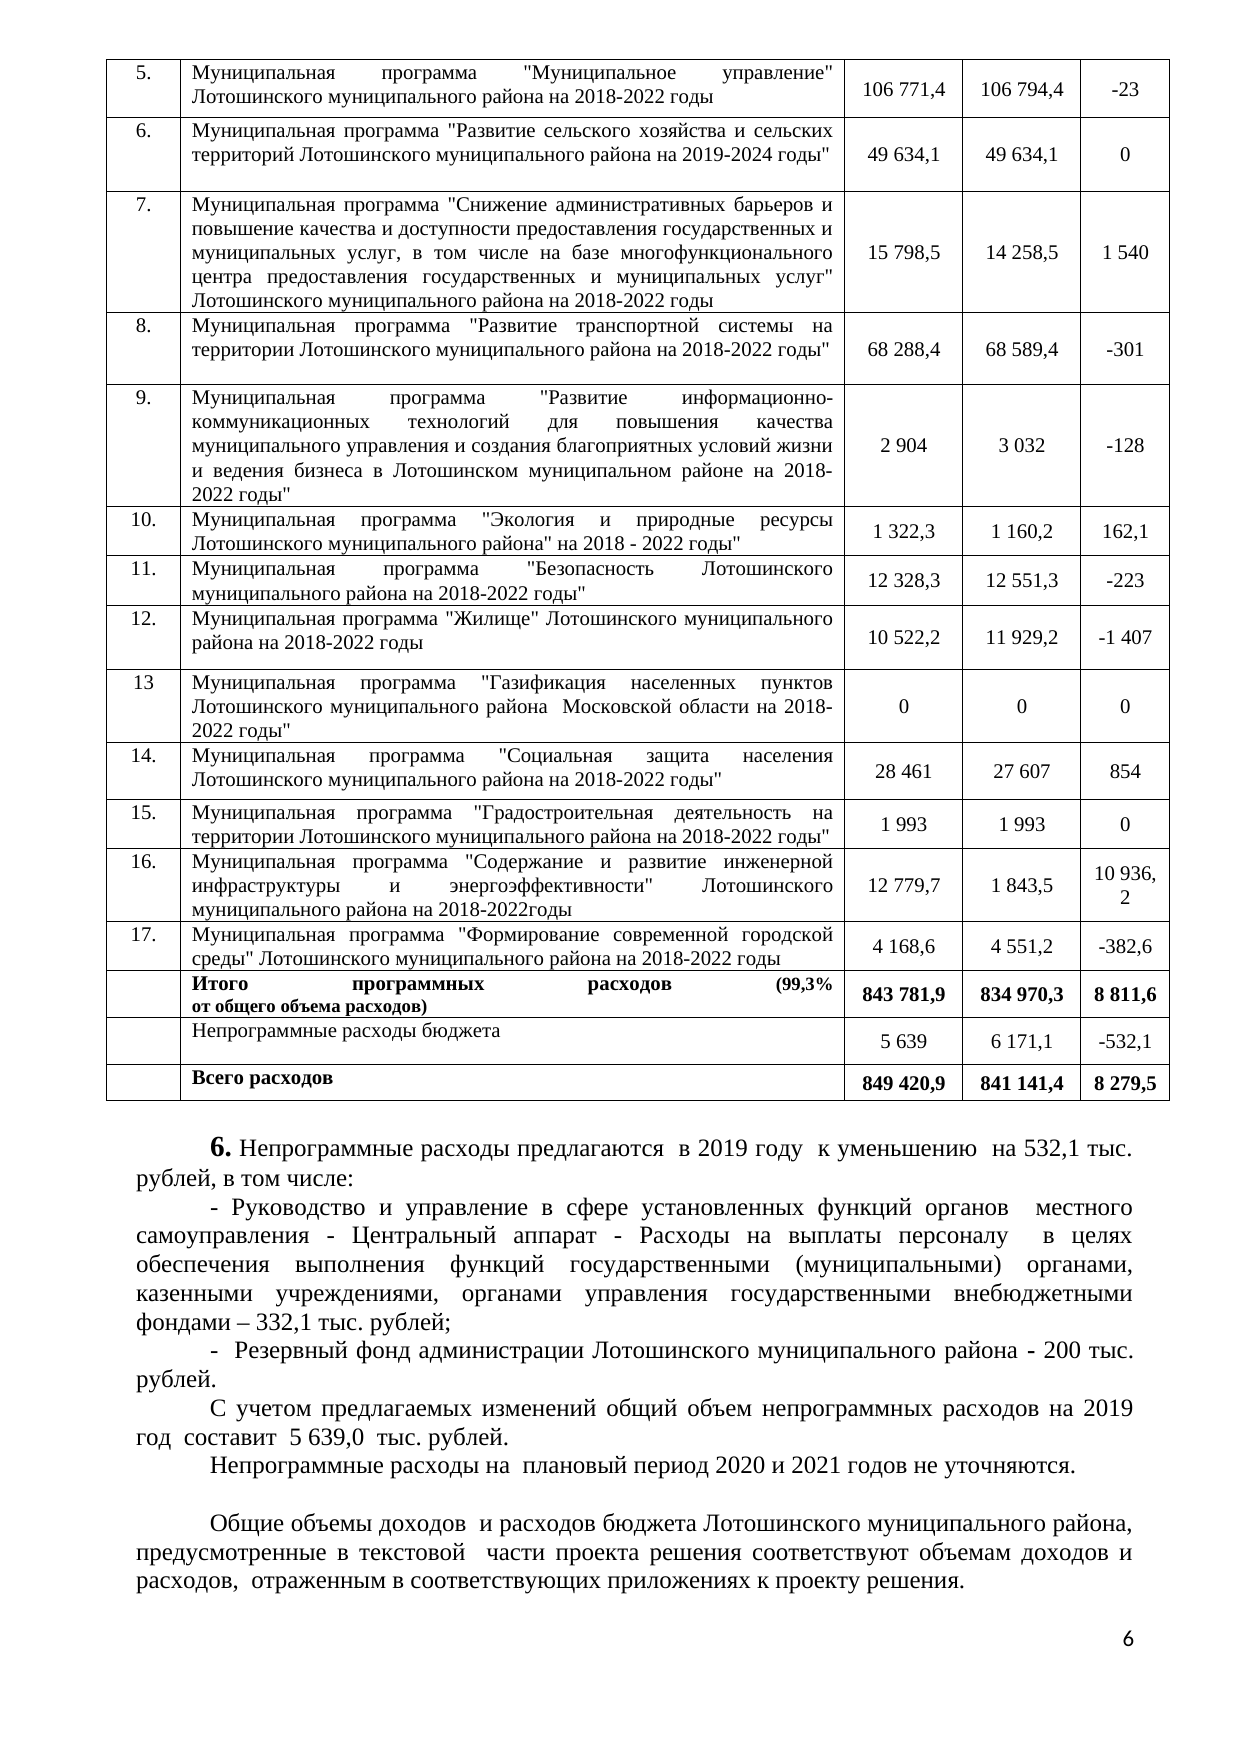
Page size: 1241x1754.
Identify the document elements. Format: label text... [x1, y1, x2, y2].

table_cell 5 639 [845, 1018, 962, 1064]
table_cell 106 794,4 [963, 60, 1080, 117]
table_cell 12 551,3 [963, 556, 1080, 604]
table_cell 11. [107, 556, 180, 604]
table_cell Муниципальная программа "Развитие сельского хозяйства и сельских территорий Лотошинского муниципального района на 2019-2024 годы" [181, 118, 844, 191]
table_cell 10 522,2 [845, 606, 962, 669]
table_cell [107, 971, 180, 1017]
table_cell 0 [845, 670, 962, 742]
table_cell 0 [1081, 800, 1169, 848]
table_cell [107, 1018, 180, 1064]
table_cell 5. [107, 60, 180, 117]
table_cell 843 781,9 [845, 971, 962, 1017]
table_cell Муниципальная программа "Газификация населенных пунктов Лотошинского муниципального района Московской области на 2018-2022 годы" [181, 670, 844, 742]
table_cell Всего расходов [181, 1065, 844, 1100]
table_cell 106 771,4 [845, 60, 962, 117]
table_cell 10. [107, 507, 180, 555]
table_cell 8. [107, 313, 180, 384]
table_cell 49 634,1 [963, 118, 1080, 191]
table_cell Муниципальная программа "Снижение административных барьеров и повышение качества и доступности предоставления государственных и муниципальных услуг, в том числе на базе многофункционального центра предоставления государственных и муниципальных услуг" Лотошинского муниципального района на 2018-2022 годы [181, 192, 844, 312]
table_cell 854 [1081, 743, 1169, 798]
table_cell 14 258,5 [963, 192, 1080, 312]
text 6. Непрограммные расходы предлагаются в 2019 году к уменьшению на 532,1 тыс. рублей, в том числе: [136, 1129, 1134, 1192]
table_cell -532,1 [1081, 1018, 1169, 1064]
table_cell 1 993 [963, 800, 1080, 848]
table_cell 1 160,2 [963, 507, 1080, 555]
table_cell -301 [1081, 313, 1169, 384]
table_cell 162,1 [1081, 507, 1169, 555]
text Общие объемы доходов и расходов бюджета Лотошинского муниципального района, предусмотренные в текстовой части проекта решения соответствуют объемам доходов и расходов, отраженным в соответствующих приложениях к проекту решения. [136, 1508, 1134, 1594]
table_cell 12. [107, 606, 180, 669]
table_cell 11 929,2 [963, 606, 1080, 669]
table_cell 4 168,6 [845, 922, 962, 970]
table_cell 68 288,4 [845, 313, 962, 384]
table_cell -23 [1081, 60, 1169, 117]
table_cell 6. [107, 118, 180, 191]
table_cell Муниципальная программа "Жилище" Лотошинского муниципального района на 2018-2022 годы [181, 606, 844, 669]
table_cell 0 [1081, 118, 1169, 191]
table_cell Муниципальная программа "Безопасность Лотошинского муниципального района на 2018-2022 годы" [181, 556, 844, 604]
table_cell 6 171,1 [963, 1018, 1080, 1064]
table_cell 14. [107, 743, 180, 798]
table_cell 17. [107, 922, 180, 970]
table_cell 15. [107, 800, 180, 848]
table_cell 3 032 [963, 385, 1080, 506]
table_cell 49 634,1 [845, 118, 962, 191]
table_cell Непрограммные расходы бюджета [181, 1018, 844, 1064]
table_cell 8 279,5 [1081, 1065, 1169, 1100]
table_cell Муниципальная программа "Развитие транспортной системы на территории Лотошинского муниципального района на 2018-2022 годы" [181, 313, 844, 384]
table_cell 1 993 [845, 800, 962, 848]
table_cell 10 936,2 [1081, 849, 1169, 921]
table_cell -382,6 [1081, 922, 1169, 970]
table_cell 841 141,4 [963, 1065, 1080, 1100]
table_cell 12 779,7 [845, 849, 962, 921]
table_cell Итого программных расходов (99,3% от общего объема расходов) [181, 971, 844, 1017]
table_cell -128 [1081, 385, 1169, 506]
text Непрограммные расходы на плановый период 2020 и 2021 годов не уточняются. [136, 1451, 1134, 1479]
text - Резервный фонд администрации Лотошинского муниципального района - 200 тыс. рублей. [136, 1336, 1134, 1393]
table_cell 834 970,3 [963, 971, 1080, 1017]
table_cell 2 904 [845, 385, 962, 506]
table_cell 0 [1081, 670, 1169, 742]
table_cell 1 322,3 [845, 507, 962, 555]
table_cell Муниципальная программа "Градостроительная деятельность на территории Лотошинского муниципального района на 2018-2022 годы" [181, 800, 844, 848]
table_cell 13 [107, 670, 180, 742]
table_cell Муниципальная программа "Социальная защита населения Лотошинского муниципального района на 2018-2022 годы" [181, 743, 844, 798]
table_cell Муниципальная программа "Содержание и развитие инженерной инфраструктуры и энергоэффективности" Лотошинского муниципального района на 2018-2022годы [181, 849, 844, 921]
table_cell 9. [107, 385, 180, 506]
table_cell Муниципальная программа "Экология и природные ресурсы Лотошинского муниципального района" на 2018 - 2022 годы" [181, 507, 844, 555]
table_cell 8 811,6 [1081, 971, 1169, 1017]
table_cell 15 798,5 [845, 192, 962, 312]
table_cell Муниципальная программа "Муниципальное управление" Лотошинского муниципального района на 2018-2022 годы [181, 60, 844, 117]
table_cell 68 589,4 [963, 313, 1080, 384]
table_cell Муниципальная программа "Формирование современной городской среды" Лотошинского муниципального района на 2018-2022 годы [181, 922, 844, 970]
table_cell 4 551,2 [963, 922, 1080, 970]
text С учетом предлагаемых изменений общий объем непрограммных расходов на 2019 год составит 5 639,0 тыс. рублей. [136, 1393, 1134, 1451]
table_cell -1 407 [1081, 606, 1169, 669]
table_cell Муниципальная программа "Развитие информационно-коммуникационных технологий для повышения качества муниципального управления и создания благоприятных условий жизни и ведения бизнеса в Лотошинском муниципальном районе на 2018-2022 годы" [181, 385, 844, 506]
table_cell 849 420,9 [845, 1065, 962, 1100]
table_cell 16. [107, 849, 180, 921]
table_cell 7. [107, 192, 180, 312]
table_cell 27 607 [963, 743, 1080, 798]
table_cell -223 [1081, 556, 1169, 604]
table_cell 1 540 [1081, 192, 1169, 312]
table_cell 28 461 [845, 743, 962, 798]
table_cell [107, 1065, 180, 1100]
text - Руководство и управление в сфере установленных функций органов местного самоуправления - Центральный аппарат - Расходы на выплаты персоналу в целях обеспечения выполнения функций государственными (муниципальными) органами, казенными учреждениями, органами управления государственными внебюджетными фондами – 332,1 тыс. рублей; [136, 1192, 1134, 1336]
table_cell 12 328,3 [845, 556, 962, 604]
table_cell 1 843,5 [963, 849, 1080, 921]
table_cell 0 [963, 670, 1080, 742]
